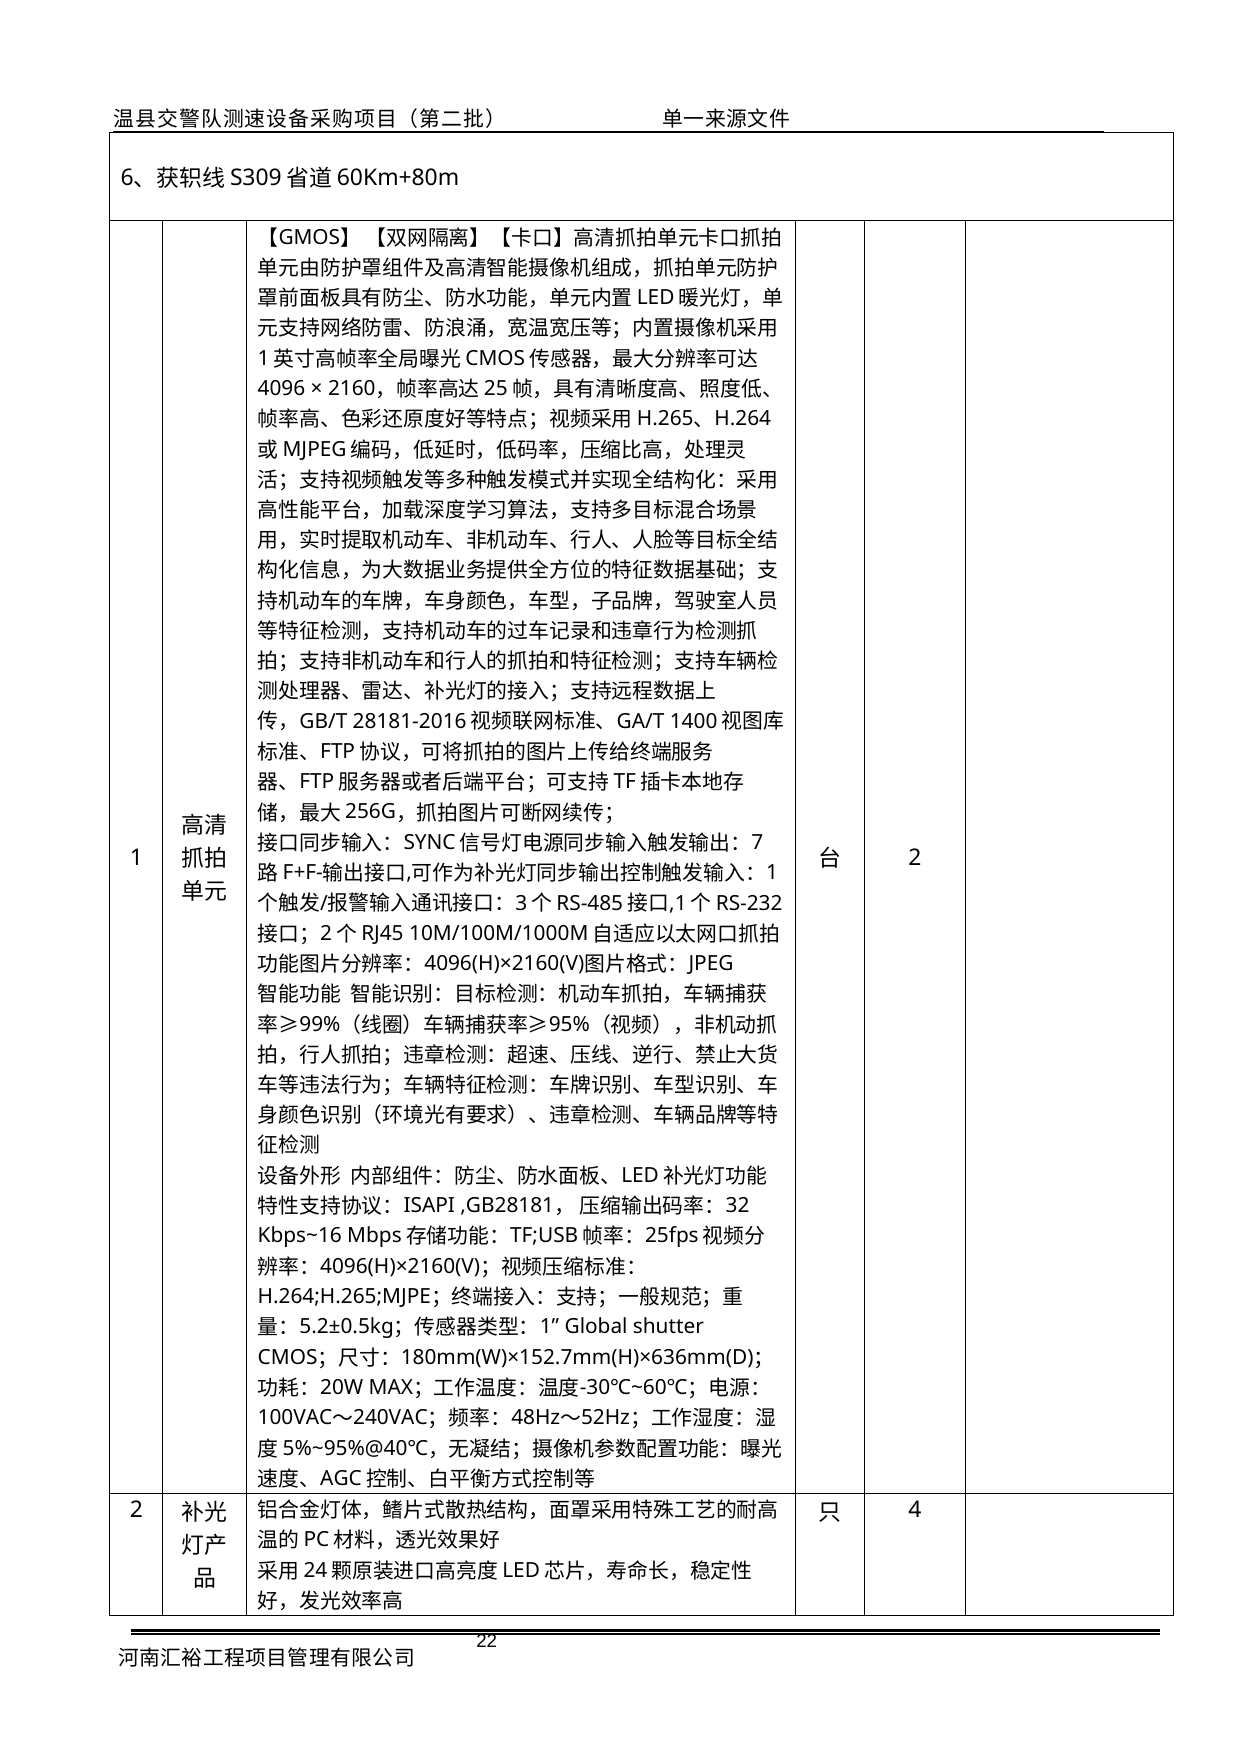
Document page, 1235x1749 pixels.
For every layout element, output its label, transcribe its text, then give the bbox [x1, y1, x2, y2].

table_cell 只 [796, 1494, 864, 1614]
table_cell 补光灯产品 [163, 1494, 246, 1614]
table_cell [966, 1494, 1173, 1614]
table_cell 【GMOS】 【双网隔离】【卡口】高清抓拍单元卡口抓拍单元由防护罩组件及高清智能摄像机组成，抓拍单元防护罩前面板具有防尘、防水功能，单元内置LED暖光灯，单元支持网络防雷、防浪涌，宽温宽压等；内置摄像机采用1英寸高帧率全局曝光CMOS传感器，最大分辨率可达4096 × 2160，帧率高达25帧，具有清晰度高、照度低、帧率高、色彩还原度好等特点；视频采用H.265、H.264或MJPEG编码，低延时，低码率，压缩比高，处理灵活；支持视频触发等多种触发模式并实现全结构化：采用高性能平台，加载深度学习算法，支持多目标混合场景用，实时提取机动车、非机动车、行人、人脸等目标全结构化信息，为大数据业务提供全方位的特征数据基础；支持机动车的车牌，车身颜色，车型，子品牌，驾驶室人员等特征检测，支持机动车的过车记录和违章行为检测抓拍；支持非机动车和行人的抓拍和特征检测；支持车辆检测处理器、雷达、补光灯的接入；支持远程数据上传，GB/T 28181-2016视频联网标准、GA/T 1400视图库标准、FTP协议，可将抓拍的图片上传给终端服务器、FTP服务器或者后端平台；可支持TF插卡本地存储，最大256G，抓拍图片可断网续传； 接口同步输入：SYNC信号灯电源同步输入触发输出：7路F+F-输出接口,可作为补光灯同步输出控制触发输入：1个触发/报警输入通讯接口：3个RS-485接口,1个RS-232接口；2个RJ45 10M/100M/1000M自适应以太网口抓拍功能图片分辨率：4096(H)×2160(V)图片格式：JPEG 智能功能 智能识别：目标检测：机动车抓拍，车辆捕获率≥99%（线圈）车辆捕获率≥95%（视频），非机动抓拍，行人抓拍；违章检测：超速、压线、逆行、禁止大货车等违法行为；车辆特征检测：车牌识别、车型识别、车身颜色识别（环境光有要求）、违章检测、车辆品牌等特征检测 设备外形 内部组件：防尘、防水面板、LED补光灯功能特性支持协议：ISAPI ,GB28181， 压缩输出码率：32 Kbps~16 Mbps存储功能：TF;USB帧率：25fps视频分辨率：4096(H)×2160(V)；视频压缩标准：H.264;H.265;MJPE；终端接入：支持；一般规范；重量：5.2±0.5kg；传感器类型：1” Global shutter CMOS；尺寸：180mm(W)×152.7mm(H)×636mm(D)； 功耗：20W MAX；工作温度：温度-30℃~60℃；电源：100VAC～240VAC；频率：48Hz～52Hz；工作湿度：湿度5%~95%@40℃，无凝结；摄像机参数配置功能：曝光速度、AGC控制、白平衡方式控制等 [247, 221, 795, 1492]
table_cell [966, 221, 1173, 1492]
table_cell 高清抓拍单元 [163, 221, 246, 1492]
table_cell [965, 133, 1173, 220]
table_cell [247, 1494, 795, 1614]
table_cell 2 [110, 1494, 162, 1614]
table_cell 1 [110, 221, 162, 1492]
table_cell 6、获轵线S309省道60Km+80m [110, 133, 965, 220]
table_cell 2 [865, 221, 965, 1492]
table_cell 4 [865, 1494, 965, 1614]
table_cell 台 [796, 221, 864, 1492]
